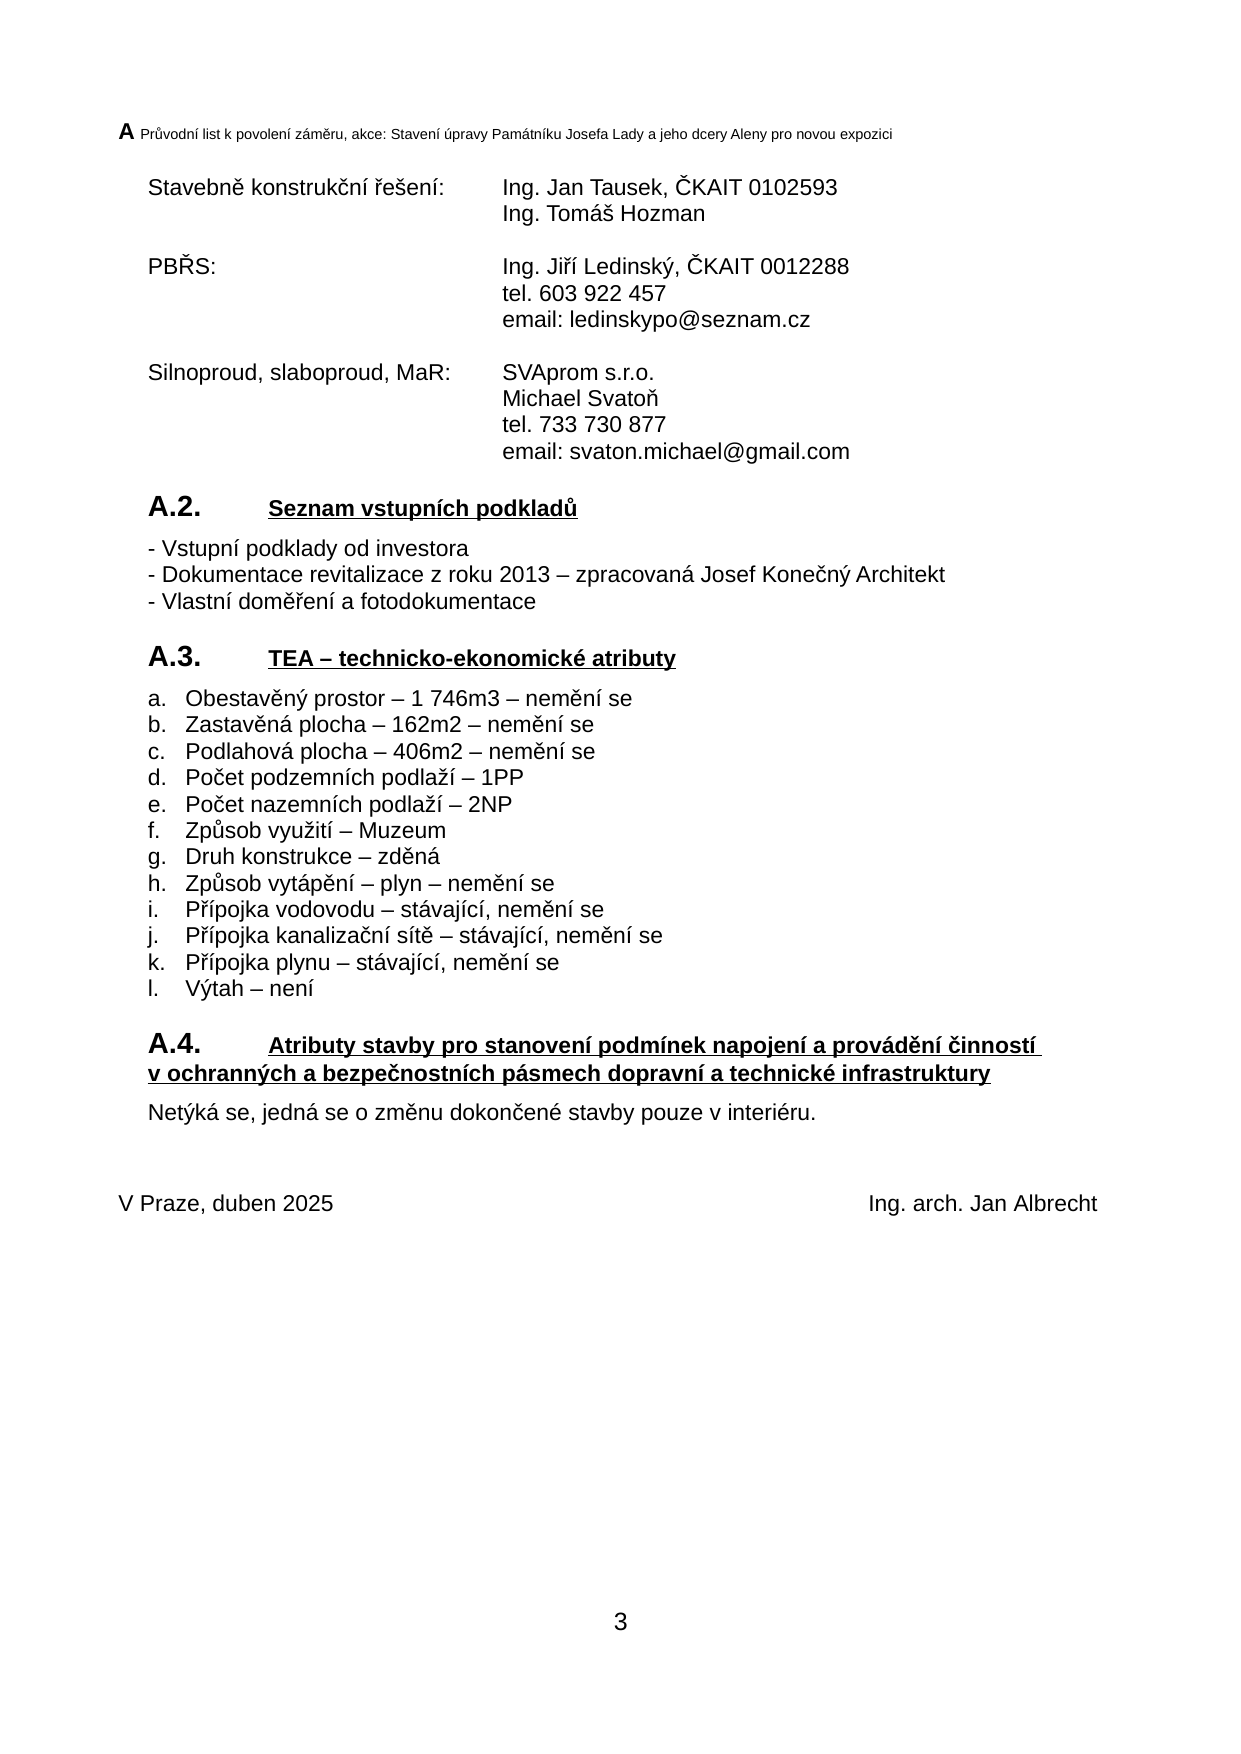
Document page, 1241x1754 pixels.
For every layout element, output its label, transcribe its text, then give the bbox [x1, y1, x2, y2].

list Zastavěná plocha – 162m2 – nemění se [148, 711, 1123, 738]
text Stavebně konstrukční řešení: Ing. Jan Tausek, ČKAIT 0102593 [148, 174, 1123, 200]
text Netýká se, jedná se o změnu dokončené stavby pouze v interiéru. [118, 1099, 1123, 1125]
list Přípojka kanalizační sítě – stávající, nemění se [148, 922, 1123, 949]
list Obestavěný prostor – 1 746m3 – nemění se [148, 685, 1123, 711]
list Počet nazemních podlaží – 2NP [148, 791, 1123, 817]
text email: ledinskypo@seznam.cz [148, 306, 1123, 332]
text - Dokumentace revitalizace z roku 2013 – zpracovaná Josef Konečný Architekt [148, 561, 1123, 588]
text tel. 603 922 457 [148, 279, 1123, 306]
list Druh konstrukce – zděná [148, 843, 1123, 869]
list Způsob využití – Muzeum [148, 817, 1123, 843]
list Přípojka vodovodu – stávající, nemění se [148, 896, 1123, 922]
text - Vstupní podklady od investora [148, 535, 1123, 561]
list Způsob vytápění – plyn – nemění se [148, 869, 1123, 896]
list Počet podzemních podlaží – 1PP [148, 764, 1123, 791]
list Podlahová plocha – 406m2 – nemění se [148, 738, 1123, 764]
text - Vlastní doměření a fotodokumentace [148, 588, 1123, 614]
text PBŘS: Ing. Jiří Ledinský, ČKAIT 0012288 [148, 253, 1123, 279]
list Přípojka plynu – stávající, nemění se [148, 949, 1123, 975]
text tel. 733 730 877 [502, 411, 1123, 438]
text Silnoproud, slaboproud, MaR: SVAprom s.r.o. [148, 358, 1123, 385]
subtitle TEA – technicko-ekonomické atributy [148, 639, 1123, 673]
text email: svaton.michael@gmail.com [148, 438, 1123, 464]
subtitle Seznam vstupních podkladů [148, 489, 1123, 522]
text Michael Svatoň [148, 385, 1123, 411]
subtitle Atributy stavby pro stanovení podmínek napojení a provádění činností v ochranných a bezpečnostních pásmech dopravní a technické infrastruktury [148, 1026, 1123, 1086]
text V Praze, duben 2025 Ing. arch. Jan Albrecht [118, 1190, 1123, 1217]
text Ing. Tomáš Hozman [148, 200, 1123, 227]
list Výtah – není [148, 975, 1123, 1001]
